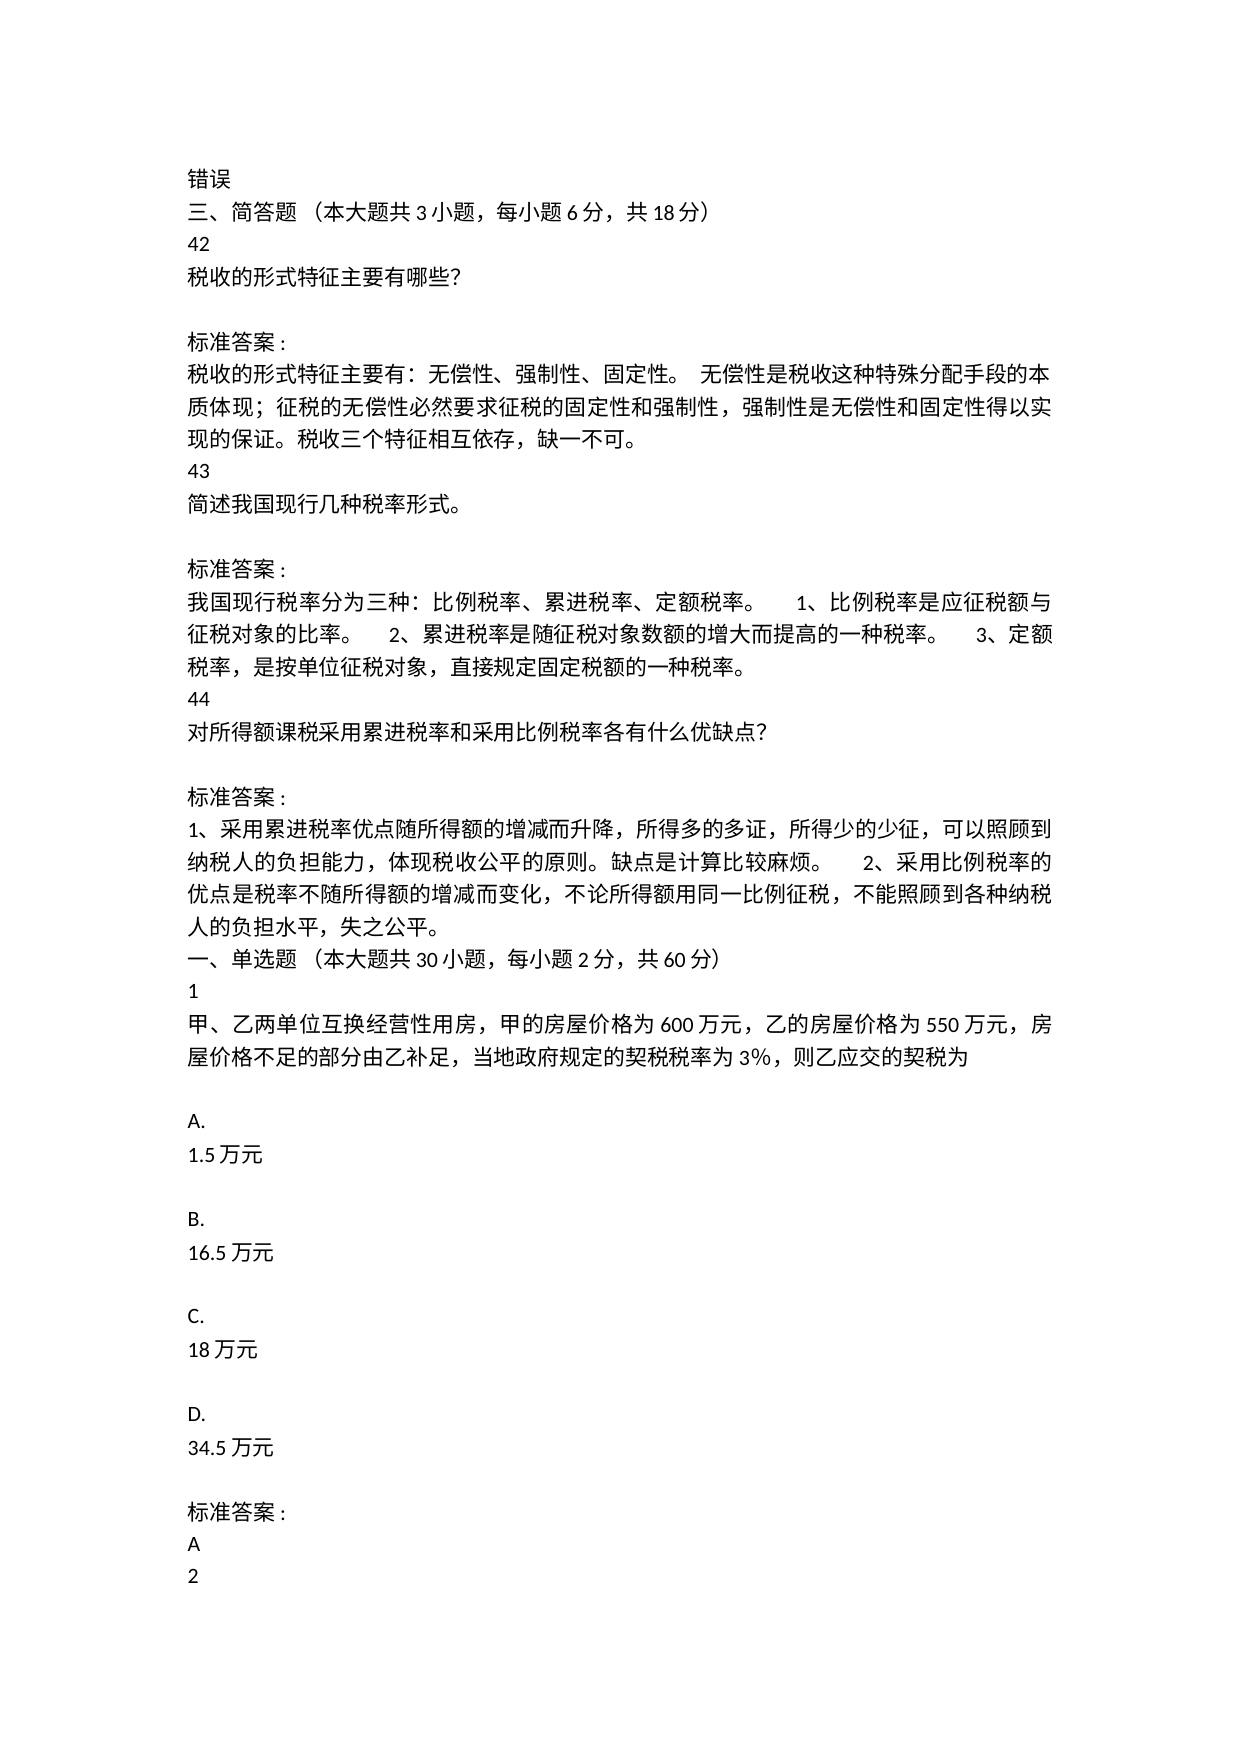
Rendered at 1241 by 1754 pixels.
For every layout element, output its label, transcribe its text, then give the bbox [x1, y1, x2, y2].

list D. [187, 1397, 1053, 1429]
text 标准答案 : [187, 779, 1053, 812]
text 44 [187, 682, 1053, 714]
text 三、简答题 （本大题共3小题，每小题6分，共18分） [187, 194, 1053, 227]
list 一、单选题 （本大题共30小题，每小题2分，共60分） [187, 942, 1053, 974]
text 税收的形式特征主要有哪些？ [187, 259, 1053, 292]
text 标准答案 : [187, 552, 1053, 584]
list 1.5万元 [187, 1137, 1053, 1169]
list 16.5万元 [187, 1234, 1053, 1267]
list 34.5万元 [187, 1429, 1053, 1462]
list C. [187, 1299, 1053, 1332]
text 税收的形式特征主要有：无偿性、强制性、固定性。 无偿性是税收这种特殊分配手段的本质体现；征税的无偿性必然要求征税的固定性和强制性，强制性是无偿性和固定性得以实现的保证。税收三个特征相互依存，缺一不可。 [187, 357, 1053, 454]
list 标准答案 : [187, 1494, 1053, 1527]
text 简述我国现行几种税率形式。 [187, 487, 1053, 519]
list 采用累进税率优点随所得额的增减而升降，所得多的多证，所得少的少征，可以照顾到纳税人的负担能力，体现税收公平的原则。缺点是计算比较麻烦。 2、采用比例税率的优点是税率不随所得额的增减而变化，不论所得额用同一比例征税，不能照顾到各种纳税人的负担水平，失之公平。 [187, 812, 1053, 942]
text 42 [187, 227, 1053, 259]
list 甲、乙两单位互换经营性用房，甲的房屋价格为600万元，乙的房屋价格为550万元，房屋价格不足的部分由乙补足，当地政府规定的契税税率为3％，则乙应交的契税为 [187, 1007, 1053, 1072]
list 1 [187, 974, 1053, 1007]
list A [187, 1527, 1053, 1559]
list 18万元 [187, 1332, 1053, 1364]
text 对所得额课税采用累进税率和采用比例税率各有什么优缺点？ [187, 714, 1053, 747]
text 标准答案 : [187, 324, 1053, 357]
text 我国现行税率分为三种：比例税率、累进税率、定额税率。 1、比例税率是应征税额与征税对象的比率。 2、累进税率是随征税对象数额的增大而提高的一种税率。 3、定额税率，是按单位征税对象，直接规定固定税额的一种税率。 [187, 584, 1053, 682]
list A. [187, 1104, 1053, 1137]
text 错误 [187, 162, 1053, 194]
list B. [187, 1202, 1053, 1234]
text 43 [187, 454, 1053, 487]
list 2 [187, 1559, 1053, 1592]
